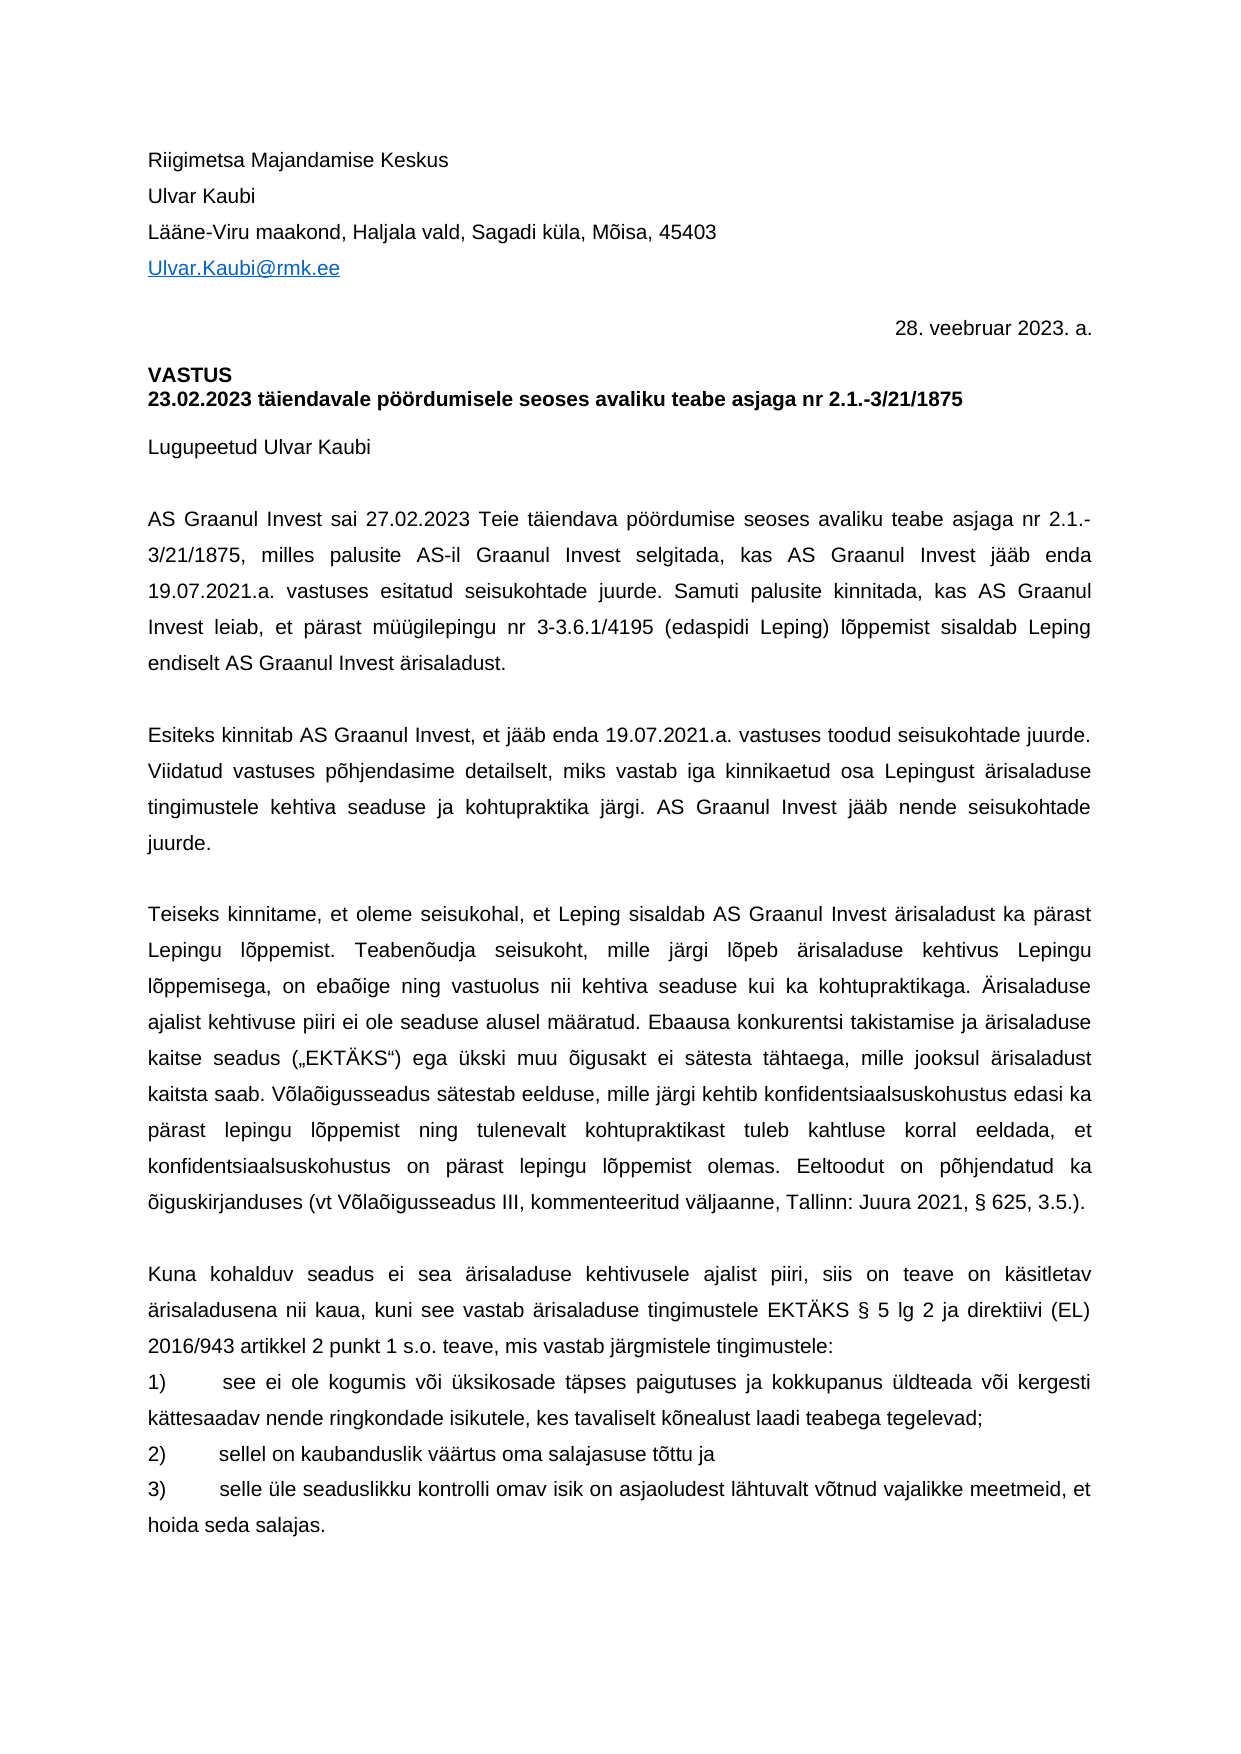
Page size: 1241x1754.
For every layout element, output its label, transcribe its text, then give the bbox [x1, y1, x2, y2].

text 1) see ei ole kogumis või üksikosade täpses paigutuses ja kokkupanus üldteada või kergesti kättesaadav nende ringkondade isikutele, kes tavaliselt kõnealust laadi teabega tegelevad; [148, 1369, 1093, 1429]
text 2) sellel on kaubanduslik väärtus oma salajasuse tõttu ja [148, 1441, 1093, 1465]
text Esiteks kinnitab AS Graanul Invest, et jääb enda 19.07.2021.a. vastuses toodud seisukohtade juurde. Viidatud vastuses põhjendasime detailselt, miks vastab iga kinnikaetud osa Lepingust ärisaladuse tingimustele kehtiva seaduse ja kohtupraktika järgi. AS Graanul Invest jääb nende seisukohtade juurde. [148, 723, 1093, 854]
text Lääne-Viru maakond, Haljala vald, Sagadi küla, Mõisa, 45403 [148, 219, 1093, 243]
text 23.02.2023 täiendavale pöördumisele seoses avaliku teabe asjaga nr 2.1.-3/21/1875 [148, 387, 1093, 411]
text 28. veebruar 2023. a. [148, 315, 1093, 339]
text Teiseks kinnitame, et oleme seisukohal, et Leping sisaldab AS Graanul Invest ärisaladust ka pärast Lepingu lõppemist. Teabenõudja seisukoht, mille järgi lõpeb ärisaladuse kehtivus Lepingu lõppemisega, on ebaõige ning vastuolus nii kehtiva seaduse kui ka kohtupraktikaga. Ärisaladuse ajalist kehtivuse piiri ei ole seaduse alusel määratud. Ebaausa konkurentsi takistamise ja ärisaladuse kaitse seadus („EKTÄKS“) ega ükski muu õigusakt ei sätesta tähtaega, mille jooksul ärisaladust kaitsta saab. Võlaõigusseadus sätestab eelduse, mille järgi kehtib konfidentsiaalsuskohustus edasi ka pärast lepingu lõppemist ning tulenevalt kohtupraktikast tuleb kahtluse korral eeldada, et konfidentsiaalsuskohustus on pärast lepingu lõppemist olemas. Eeltoodut on põhjendatud ka õiguskirjanduses (vt Võlaõigusseadus III, kommenteeritud väljaanne, Tallinn: Juura 2021, § 625, 3.5.). [148, 902, 1093, 1214]
text Ulvar.Kaubi@rmk.ee [148, 255, 1093, 279]
text AS Graanul Invest sai 27.02.2023 Teie täiendava pöördumise seoses avaliku teabe asjaga nr 2.1.-3/21/1875, milles palusite AS-il Graanul Invest selgitada, kas AS Graanul Invest jääb enda 19.07.2021.a. vastuses esitatud seisukohtade juurde. Samuti palusite kinnitada, kas AS Graanul Invest leiab, et pärast müügilepingu nr 3-3.6.1/4195 (edaspidi Leping) lõppemist sisaldab Leping endiselt AS Graanul Invest ärisaladust. [148, 507, 1093, 675]
text Riigimetsa Majandamise Keskus [148, 148, 1093, 172]
text Ulvar Kaubi [148, 183, 1093, 207]
text VASTUS [148, 363, 1093, 387]
text Kuna kohalduv seadus ei sea ärisaladuse kehtivusele ajalist piiri, siis on teave on käsitletav ärisaladusena nii kaua, kuni see vastab ärisaladuse tingimustele EKTÄKS § 5 lg 2 ja direktiivi (EL) 2016/943 artikkel 2 punkt 1 s.o. teave, mis vastab järgmistele tingimustele: [148, 1262, 1093, 1357]
text Lugupeetud Ulvar Kaubi [148, 435, 1093, 459]
text 3) selle üle seaduslikku kontrolli omav isik on asjaoludest lähtuvalt võtnud vajalikke meetmeid, et hoida seda salajas. [148, 1477, 1093, 1537]
